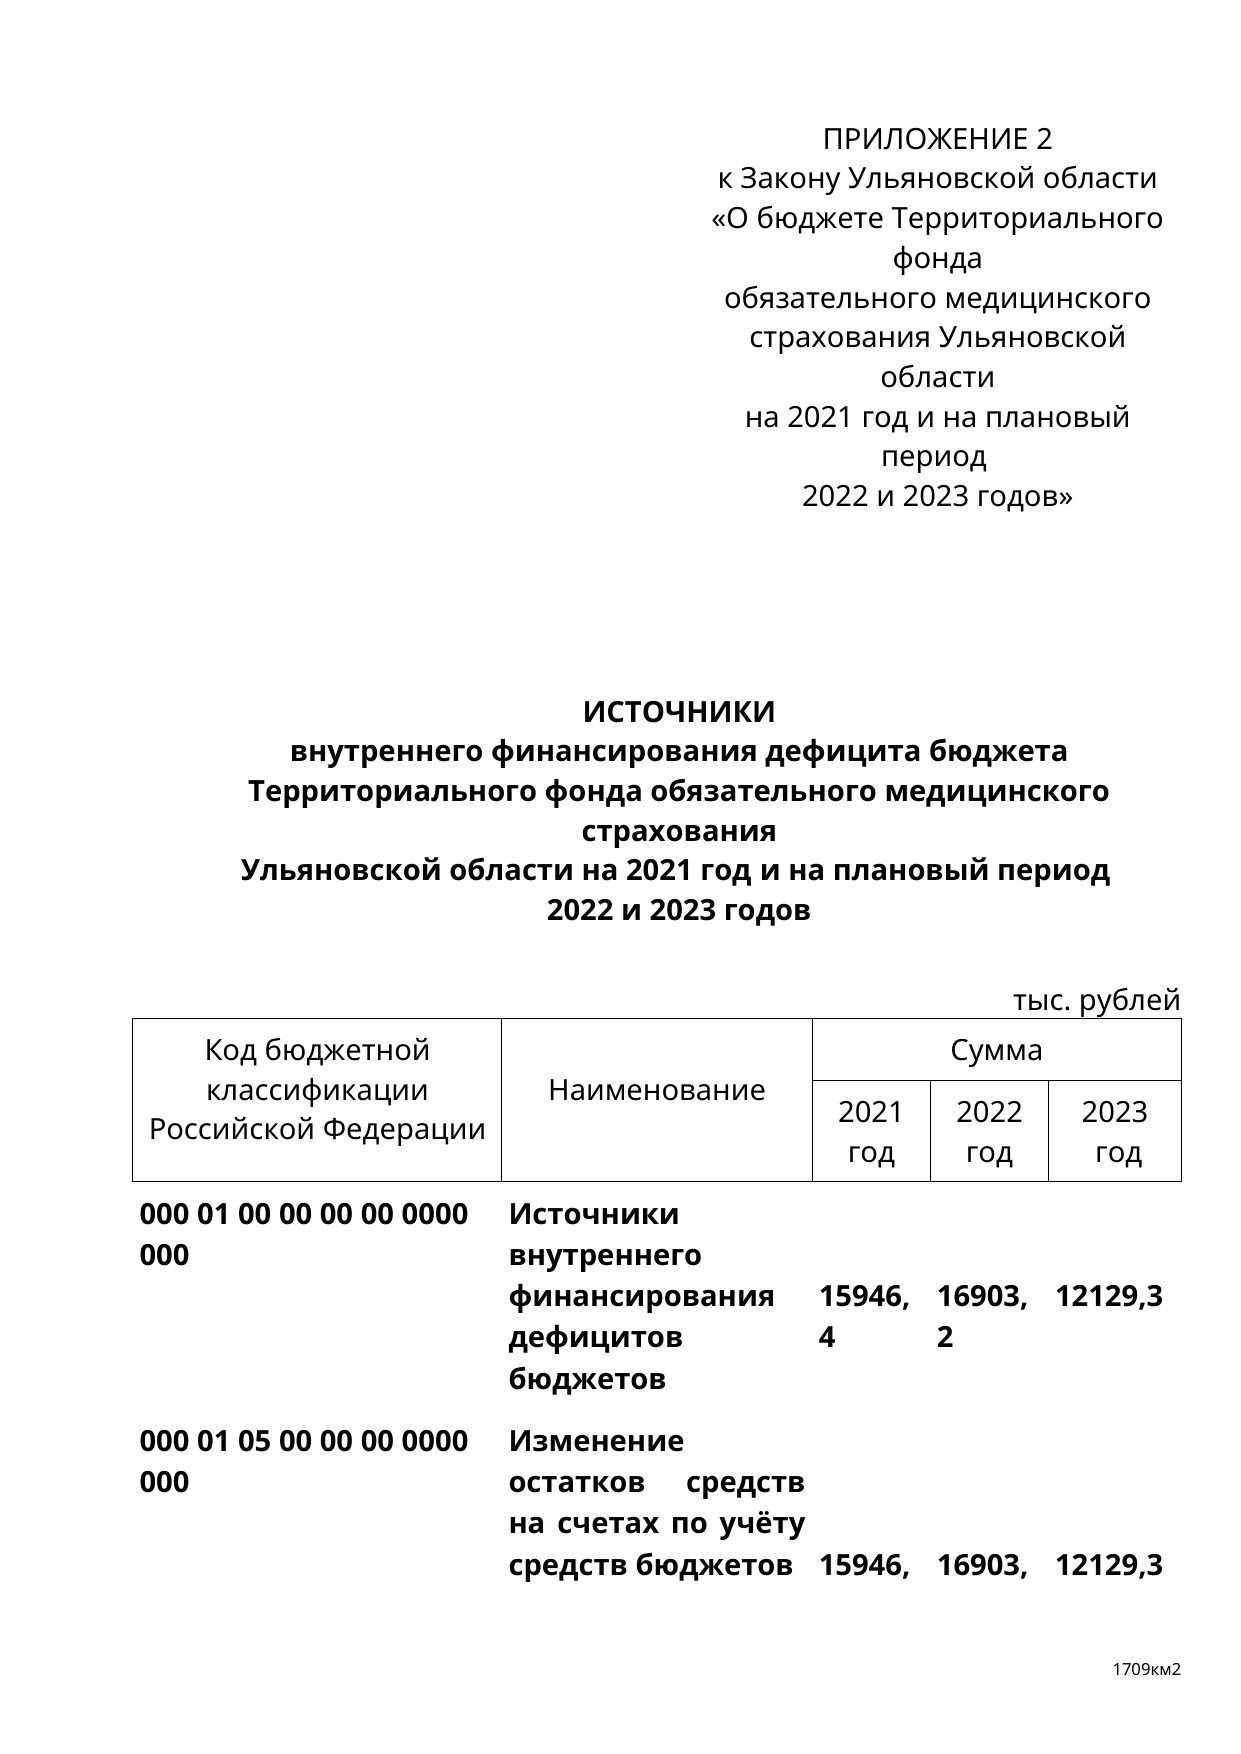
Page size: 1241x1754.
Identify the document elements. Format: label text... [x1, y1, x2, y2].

table_header Сумма [813, 1019, 1181, 1079]
table_cell 000 01 00 00 00 00 0000 000 [133, 1182, 502, 1409]
table_header Код бюджетной классификации Российской Федерации [133, 1019, 501, 1181]
table_cell Источники внутреннего финансирования дефицитов бюджетов [502, 1182, 812, 1409]
text обязательного медицинского [694, 277, 1181, 317]
table_cell 16903,2 [930, 1182, 1048, 1409]
text «О бюджете Территориального фонда [694, 197, 1181, 277]
table_cell 2022 год [931, 1081, 1048, 1181]
text на 2021 год и на плановый период 2022 и 2023 годов» [694, 396, 1181, 515]
table_cell 15946,4 [812, 1410, 930, 1595]
text тыс. рублей [177, 980, 1181, 1018]
text Территориального фонда обязательного медицинского страхования [177, 770, 1181, 849]
text к Закону Ульяновской области [694, 158, 1181, 197]
text Ульяновской области на 2021 год и на плановый период 2022 и 2023 годов [177, 849, 1181, 929]
text внутреннего финансирования дефицита бюджета [177, 731, 1181, 770]
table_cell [133, 1410, 502, 1595]
text страхования Ульяновской области [694, 317, 1181, 396]
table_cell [502, 1410, 812, 1595]
table_cell 16903,2 [930, 1410, 1048, 1595]
table_cell 12129,3 [1048, 1410, 1181, 1595]
text ИСТОЧНИКИ [177, 691, 1181, 731]
text ПРИЛОЖЕНИЕ 2 [694, 118, 1181, 158]
table_cell 2021 год [813, 1081, 930, 1181]
table_cell 15946,4 [812, 1182, 930, 1409]
table_cell 12129,3 [1048, 1182, 1181, 1409]
table_header Наименование [502, 1019, 812, 1181]
table_cell 2023 год [1049, 1081, 1181, 1181]
